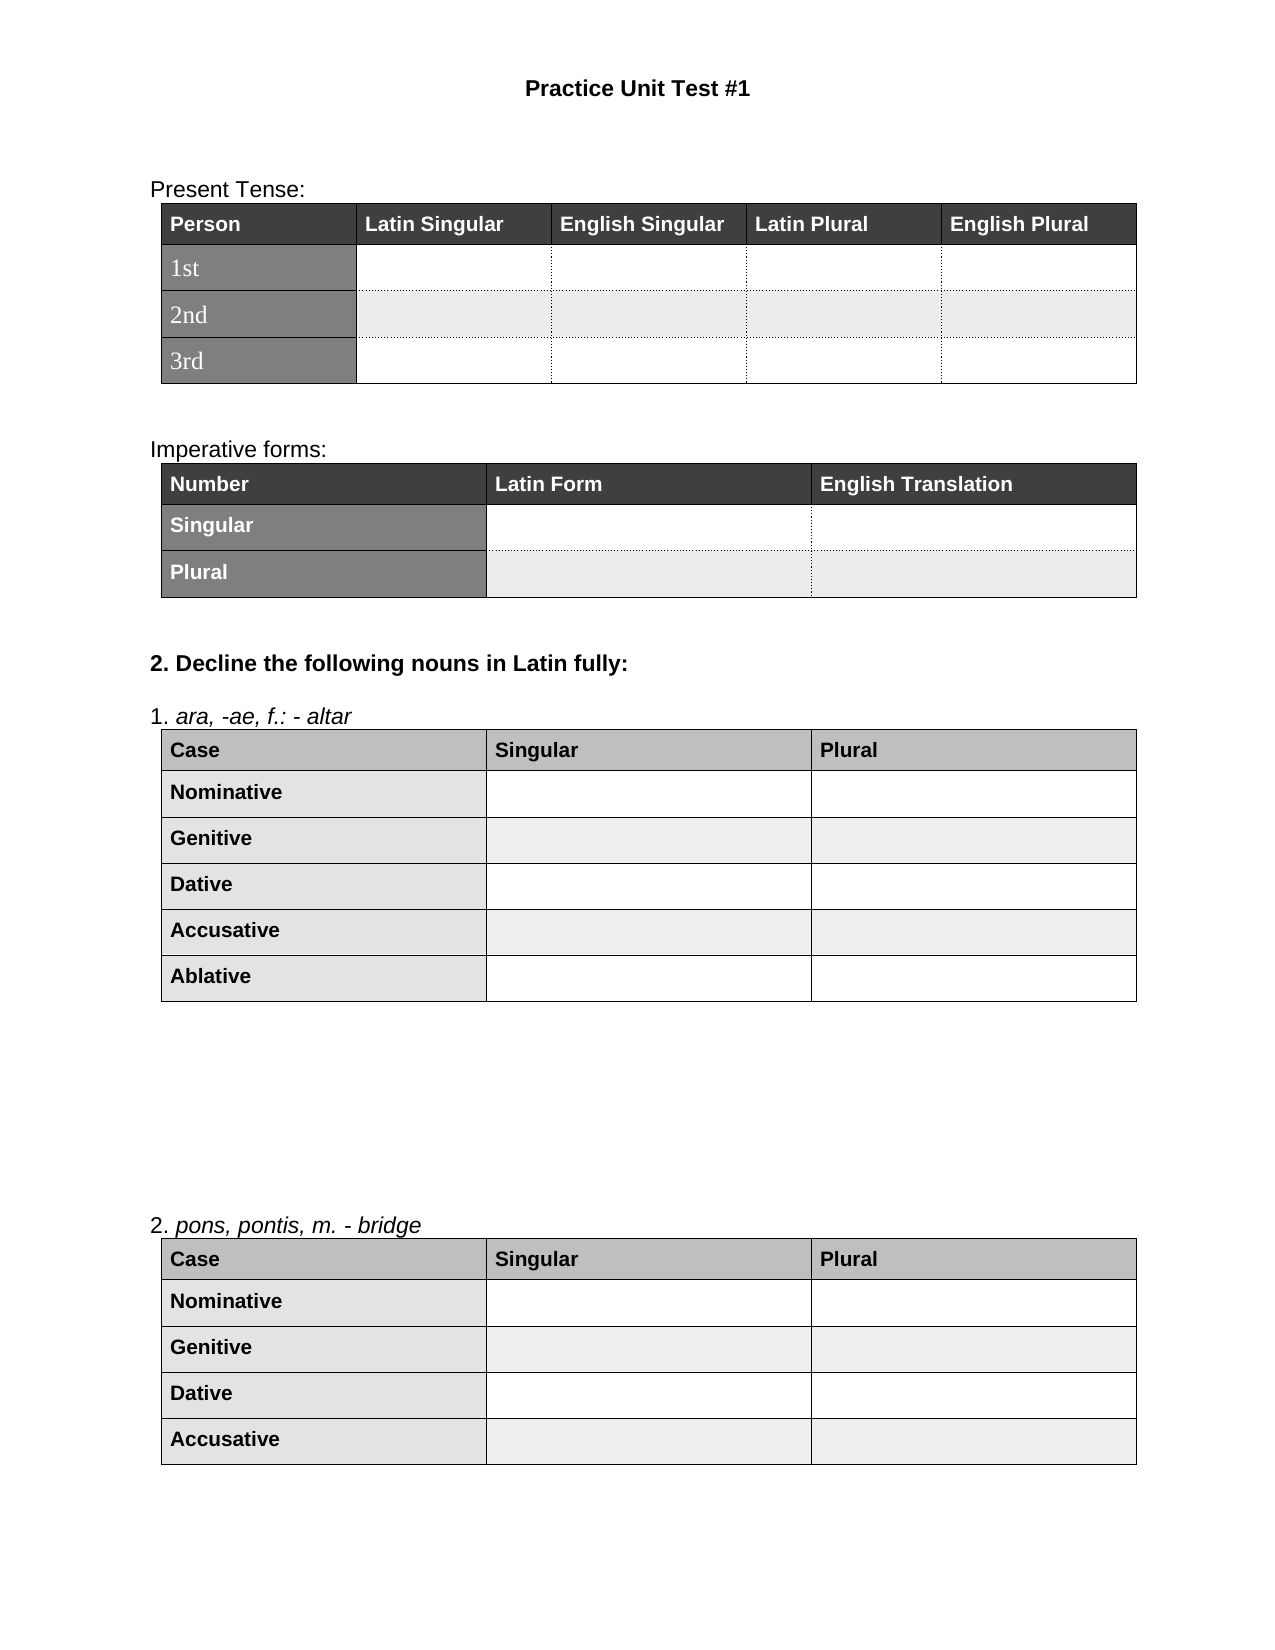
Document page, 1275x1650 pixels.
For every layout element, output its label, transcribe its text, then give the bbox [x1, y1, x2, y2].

table_cell Accusative [162, 910, 486, 954]
table_cell [812, 1280, 1136, 1326]
table_cell [487, 1280, 811, 1326]
text 1. ara, -ae, f.: - altar [150, 703, 1125, 729]
table_cell [487, 1327, 811, 1372]
table_header Latin Plural [747, 204, 941, 244]
table_cell [487, 910, 811, 954]
table_cell [812, 505, 1136, 550]
table_cell [812, 1373, 1136, 1418]
table_cell Ablative [162, 956, 486, 1001]
table_cell [812, 1327, 1136, 1372]
table_cell 3rd [162, 338, 356, 383]
table_cell [487, 505, 812, 550]
table_cell [942, 337, 1136, 383]
table_cell [487, 1373, 811, 1418]
table_header Person [162, 204, 356, 244]
table_cell Plural [162, 551, 486, 597]
table_cell [487, 818, 811, 863]
text Present Tense: [150, 176, 1125, 203]
table_cell Genitive [162, 1327, 486, 1372]
table_cell [357, 337, 552, 383]
table_cell [487, 1419, 811, 1464]
table_header Plural [812, 730, 1136, 770]
table_cell [812, 1419, 1136, 1464]
table_cell [812, 864, 1136, 909]
table_cell [942, 290, 1136, 337]
table_header English Singular [552, 204, 746, 244]
table_cell [357, 245, 552, 290]
table_cell Nominative [162, 771, 486, 817]
table_cell [357, 290, 552, 337]
table_cell [747, 337, 942, 383]
table_header Latin Singular [357, 204, 551, 244]
table_header Number [162, 464, 486, 504]
table_header Case [162, 730, 486, 770]
table_cell [487, 550, 812, 597]
table_header Singular [487, 1239, 811, 1279]
table_cell [487, 864, 811, 909]
table_cell [812, 771, 1136, 817]
table_cell [487, 956, 811, 1001]
table_cell Singular [162, 505, 486, 550]
table_header Latin Form [487, 464, 811, 504]
text Imperative forms: [150, 436, 1125, 463]
table_cell [552, 290, 747, 337]
table_header English Plural [942, 204, 1136, 244]
table_header Case [162, 1239, 486, 1279]
table_cell 1st [162, 245, 356, 290]
table_cell Accusative [162, 1419, 486, 1464]
table_cell [747, 290, 942, 337]
table_cell [812, 818, 1136, 863]
table_cell [747, 245, 942, 290]
text 2. Decline the following nouns in Latin fully: [150, 650, 1125, 676]
table_cell 2nd [162, 291, 356, 337]
table_header Plural [812, 1239, 1136, 1279]
text 2. pons, pontis, m. - bridge [150, 1212, 1125, 1238]
table_header Singular [487, 730, 811, 770]
table_header English Translation [812, 464, 1136, 504]
table_cell Dative [162, 1373, 486, 1418]
table_cell Dative [162, 864, 486, 909]
table_cell [812, 956, 1136, 1001]
table_cell [487, 771, 811, 817]
table_cell [942, 245, 1136, 290]
table_cell [812, 550, 1136, 597]
table_cell [812, 910, 1136, 954]
table_cell Genitive [162, 818, 486, 863]
table_cell Nominative [162, 1280, 486, 1326]
table_cell [552, 337, 747, 383]
table_cell [552, 245, 747, 290]
